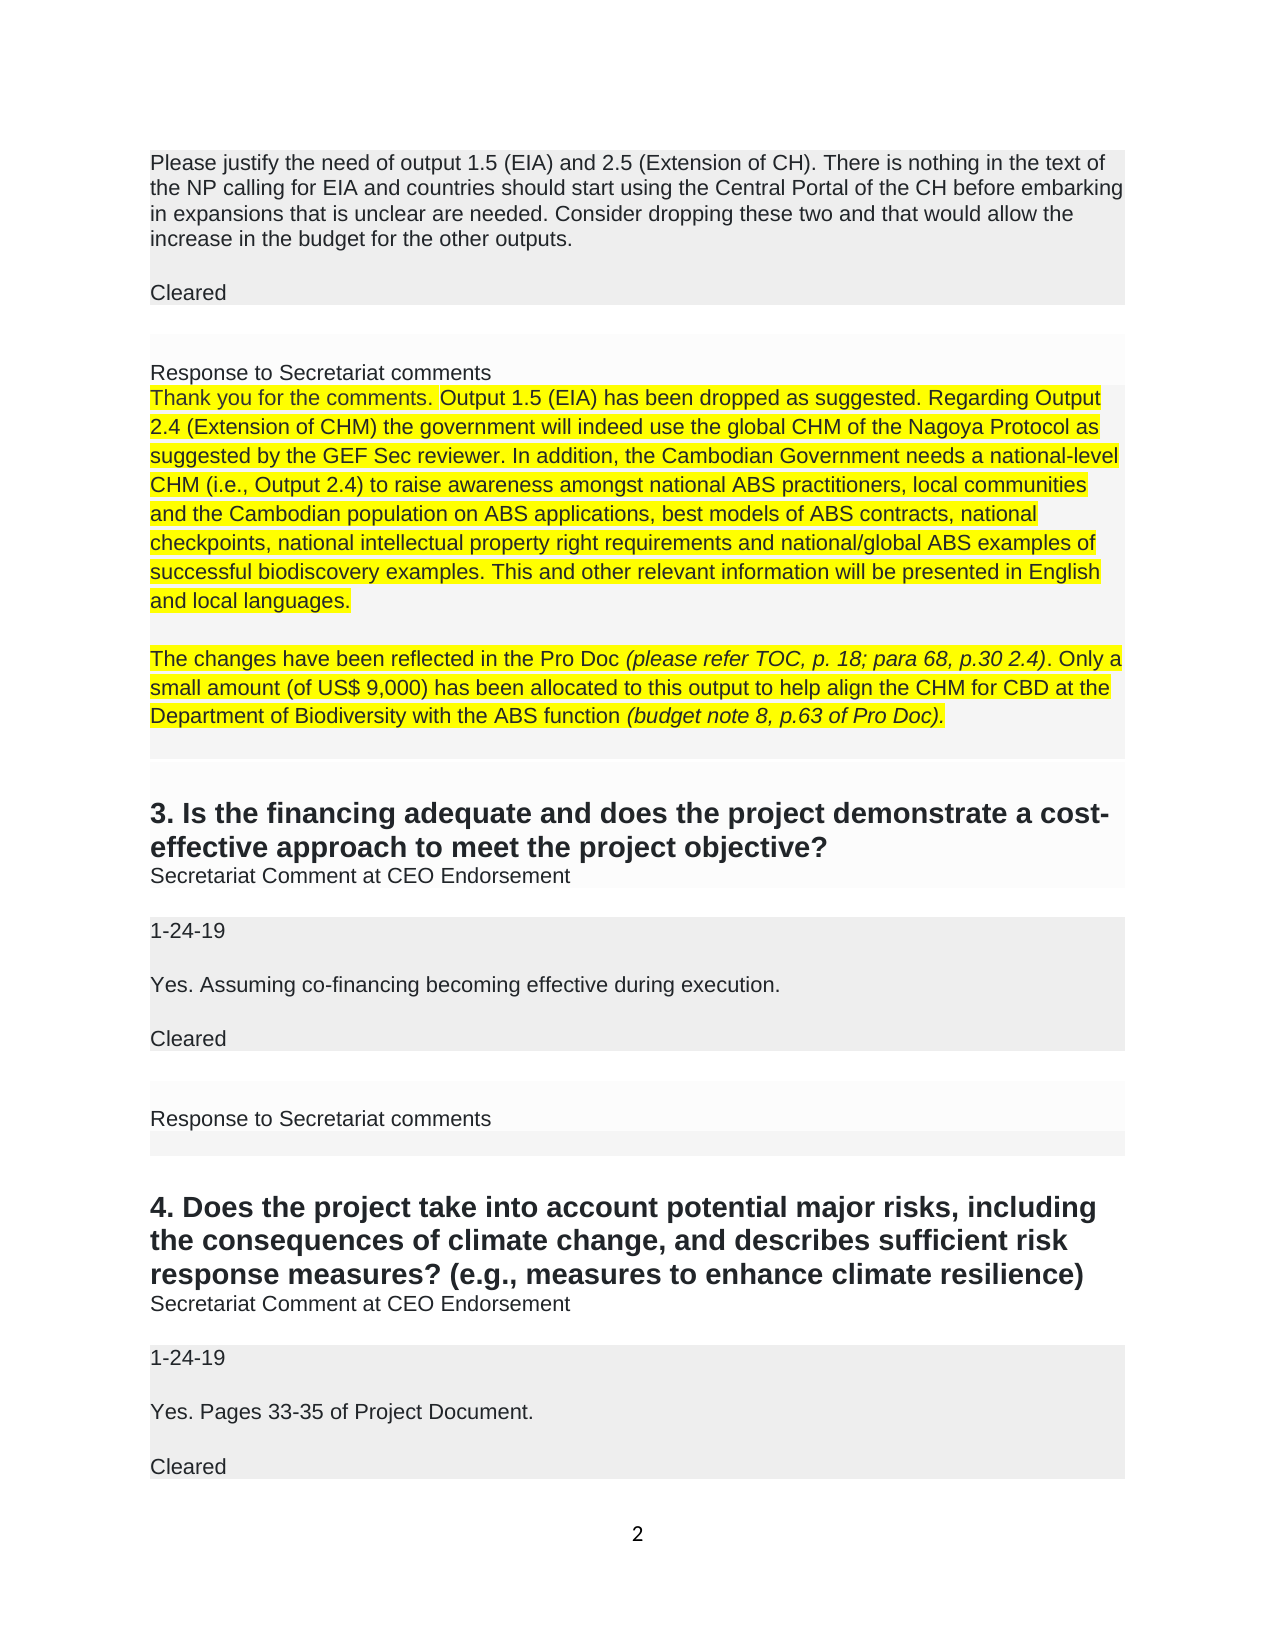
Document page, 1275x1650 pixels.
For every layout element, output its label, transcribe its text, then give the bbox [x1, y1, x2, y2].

text Cleared [150, 1453, 1125, 1479]
text Yes. Pages 33-35 of Project Document. [150, 1399, 1125, 1424]
text 4. Does the project take into account potential major risks, including the consequences of climate change, and describes sufficient risk response measures? (e.g., measures to enhance climate resilience) [150, 1190, 1125, 1290]
text Cleared [150, 280, 1125, 305]
text Response to Secretariat comments [150, 1106, 1125, 1131]
text Response to Secretariat comments [150, 359, 1125, 385]
text Thank you for the comments. Output 1.5 (EIA) has been dropped as suggested. Regarding Output 2.4 (Extension of CHM) the government will indeed use the global CHM of the Nagoya Protocol as suggested by the GEF Sec reviewer. In addition, the Cambodian Government needs a national-level CHM (i.e., Output 2.4) to raise awareness amongst national ABS practitioners, local communities and the Cambodian population on ABS applications, best models of ABS contracts, national checkpoints, national intellectual property right requirements and national/global ABS examples of successful biodiscovery examples. This and other relevant information will be presented in English and local languages. [150, 385, 1125, 613]
text 1-24-19 [150, 1345, 1125, 1370]
text Cleared [150, 1026, 1125, 1051]
text Please justify the need of output 1.5 (EIA) and 2.5 (Extension of CH). There is nothing in the text of the NP calling for EIA and countries should start using the Central Portal of the CH before embarking in expansions that is unclear are needed. Consider dropping these two and that would allow the increase in the budget for the other outputs. [150, 150, 1125, 251]
text 3. Is the financing adequate and does the project demonstrate a cost-effective approach to meet the project objective? [150, 796, 1125, 863]
text The changes have been reflected in the Pro Doc (please refer TOC, p. 18; para 68, p.30 2.4). Only a small amount (of US$ 9,000) has been allocated to this output to help align the CHM for CBD at the Department of Biodiversity with the ABS function (budget note 8, p.63 of Pro Doc). [150, 645, 1125, 728]
text 1-24-19 [150, 917, 1125, 943]
text Yes. Assuming co-financing becoming effective during execution. [150, 972, 1125, 997]
text Secretariat Comment at CEO Endorsement [150, 863, 1125, 888]
text Secretariat Comment at CEO Endorsement [150, 1290, 1125, 1316]
